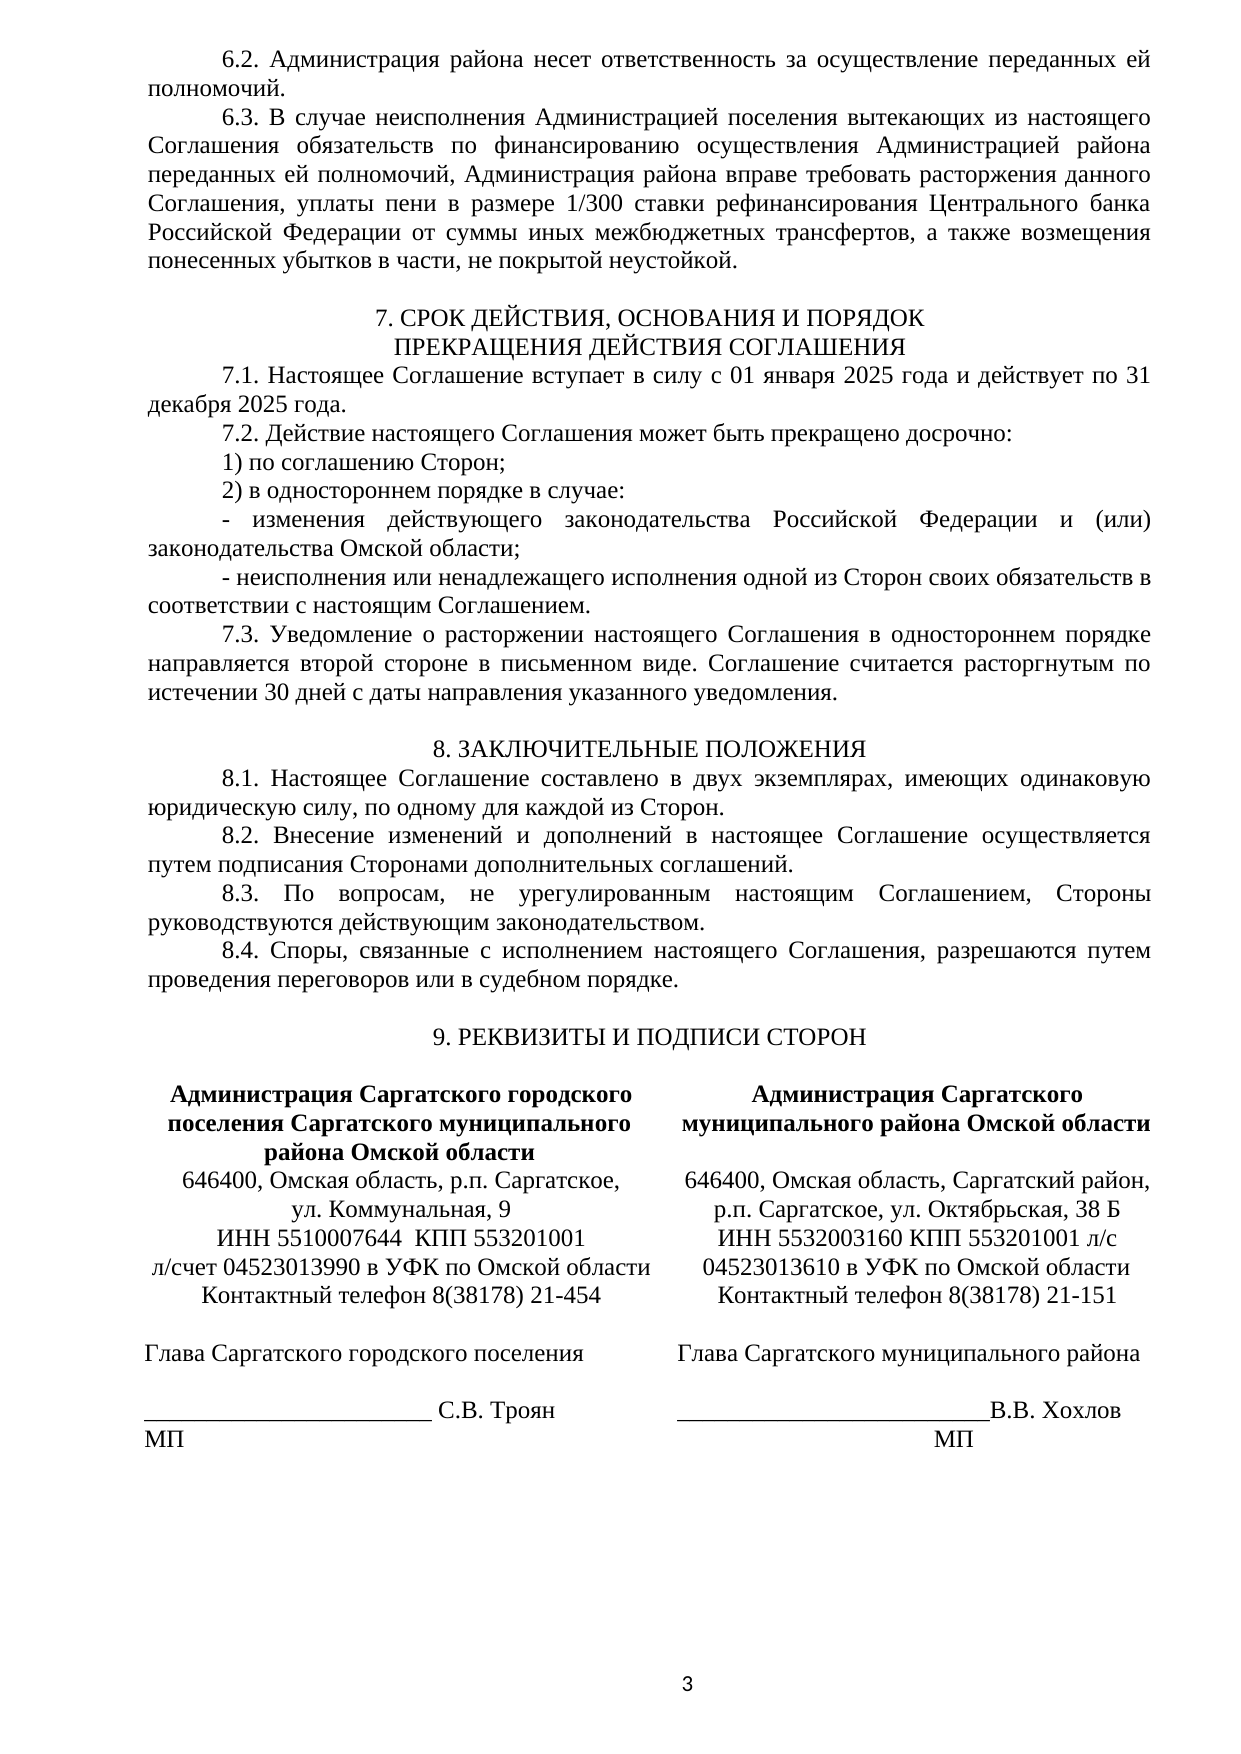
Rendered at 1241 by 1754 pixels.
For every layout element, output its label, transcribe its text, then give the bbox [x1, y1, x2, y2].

text ПРЕКРАЩЕНИЯ ДЕЙСТВИЯ СОГЛАШЕНИЯ [148, 332, 1152, 361]
text 7.3. Уведомление о расторжении настоящего Соглашения в одностороннем порядке направляется второй стороне в письменном виде. Соглашение считается расторгнутым по истечении 30 дней с даты направления указанного уведомления. [148, 619, 1152, 706]
text 8.4. Споры, связанные с исполнением настоящего Соглашения, разрешаются путем проведения переговоров или в судебном порядке. [148, 936, 1152, 993]
table_header Администрация Саргатского муниципального района Омской области 646400, Омская область, Саргатский район, р.п. Саргатское, ул. Октябрьская, 38 Б ИНН 5532003160 КПП 553201001 л/с 04523013610 в УФК по Омской области Контактный телефон 8(38178) 21-151 Глава Саргатского муниципального района _________________________В.В. Хохлов МП [666, 1079, 1167, 1453]
text 7.2. Действие настоящего Соглашения может быть прекращено досрочно: [148, 418, 1152, 447]
text 8. ЗАКЛЮЧИТЕЛЬНЫЕ ПОЛОЖЕНИЯ [148, 734, 1152, 763]
text 6.3. В случае неисполнения Администрацией поселения вытекающих из настоящего Соглашения обязательств по финансированию осуществления Администрацией района переданных ей полномочий, Администрация района вправе требовать расторжения данного Соглашения, уплаты пени в размере 1/300 ставки рефинансирования Центрального банка Российской Федерации от суммы иных межбюджетных трансфертов, а также возмещения понесенных убытков в части, не покрытой неустойкой. [148, 102, 1152, 274]
text 8.3. По вопросам, не урегулированным настоящим Соглашением, Стороны руководствуются действующим законодательством. [148, 878, 1152, 936]
text - изменения действующего законодательства Российской Федерации и (или) законодательства Омской области; [148, 504, 1152, 562]
text 2) в одностороннем порядке в случае: [148, 476, 1152, 504]
text 7.1. Настоящее Соглашение вступает в силу с 01 января 2025 года и действует по 31 декабря 2025 года. [148, 361, 1152, 418]
table_header Администрация Саргатского городского поселения Саргатского муниципального района Омской области 646400, Омская область, р.п. Саргатское, ул. Коммунальная, 9 ИНН 5510007644 КПП 553201001 л/счет 04523013990 в УФК по Омской области Контактный телефон 8(38178) 21-454 Глава Саргатского городского поселения _______________________ С.В. Троян МП [133, 1079, 666, 1453]
text 8.2. Внесение изменений и дополнений в настоящее Соглашение осуществляется путем подписания Сторонами дополнительных соглашений. [148, 821, 1152, 878]
text 1) по соглашению Сторон; [148, 447, 1152, 476]
text - неисполнения или ненадлежащего исполнения одной из Сторон своих обязательств в соответствии с настоящим Соглашением. [148, 562, 1152, 619]
text 8.1. Настоящее Соглашение составлено в двух экземплярах, имеющих одинаковую юридическую силу, по одному для каждой из Сторон. [148, 763, 1152, 821]
text 6.2. Администрация района несет ответственность за осуществление переданных ей полномочий. [148, 44, 1152, 102]
text 9. РЕКВИЗИТЫ И ПОДПИСИ СТОРОН [148, 1022, 1152, 1051]
text 7. СРОК ДЕЙСТВИЯ, ОСНОВАНИЯ И ПОРЯДОК [148, 303, 1152, 332]
